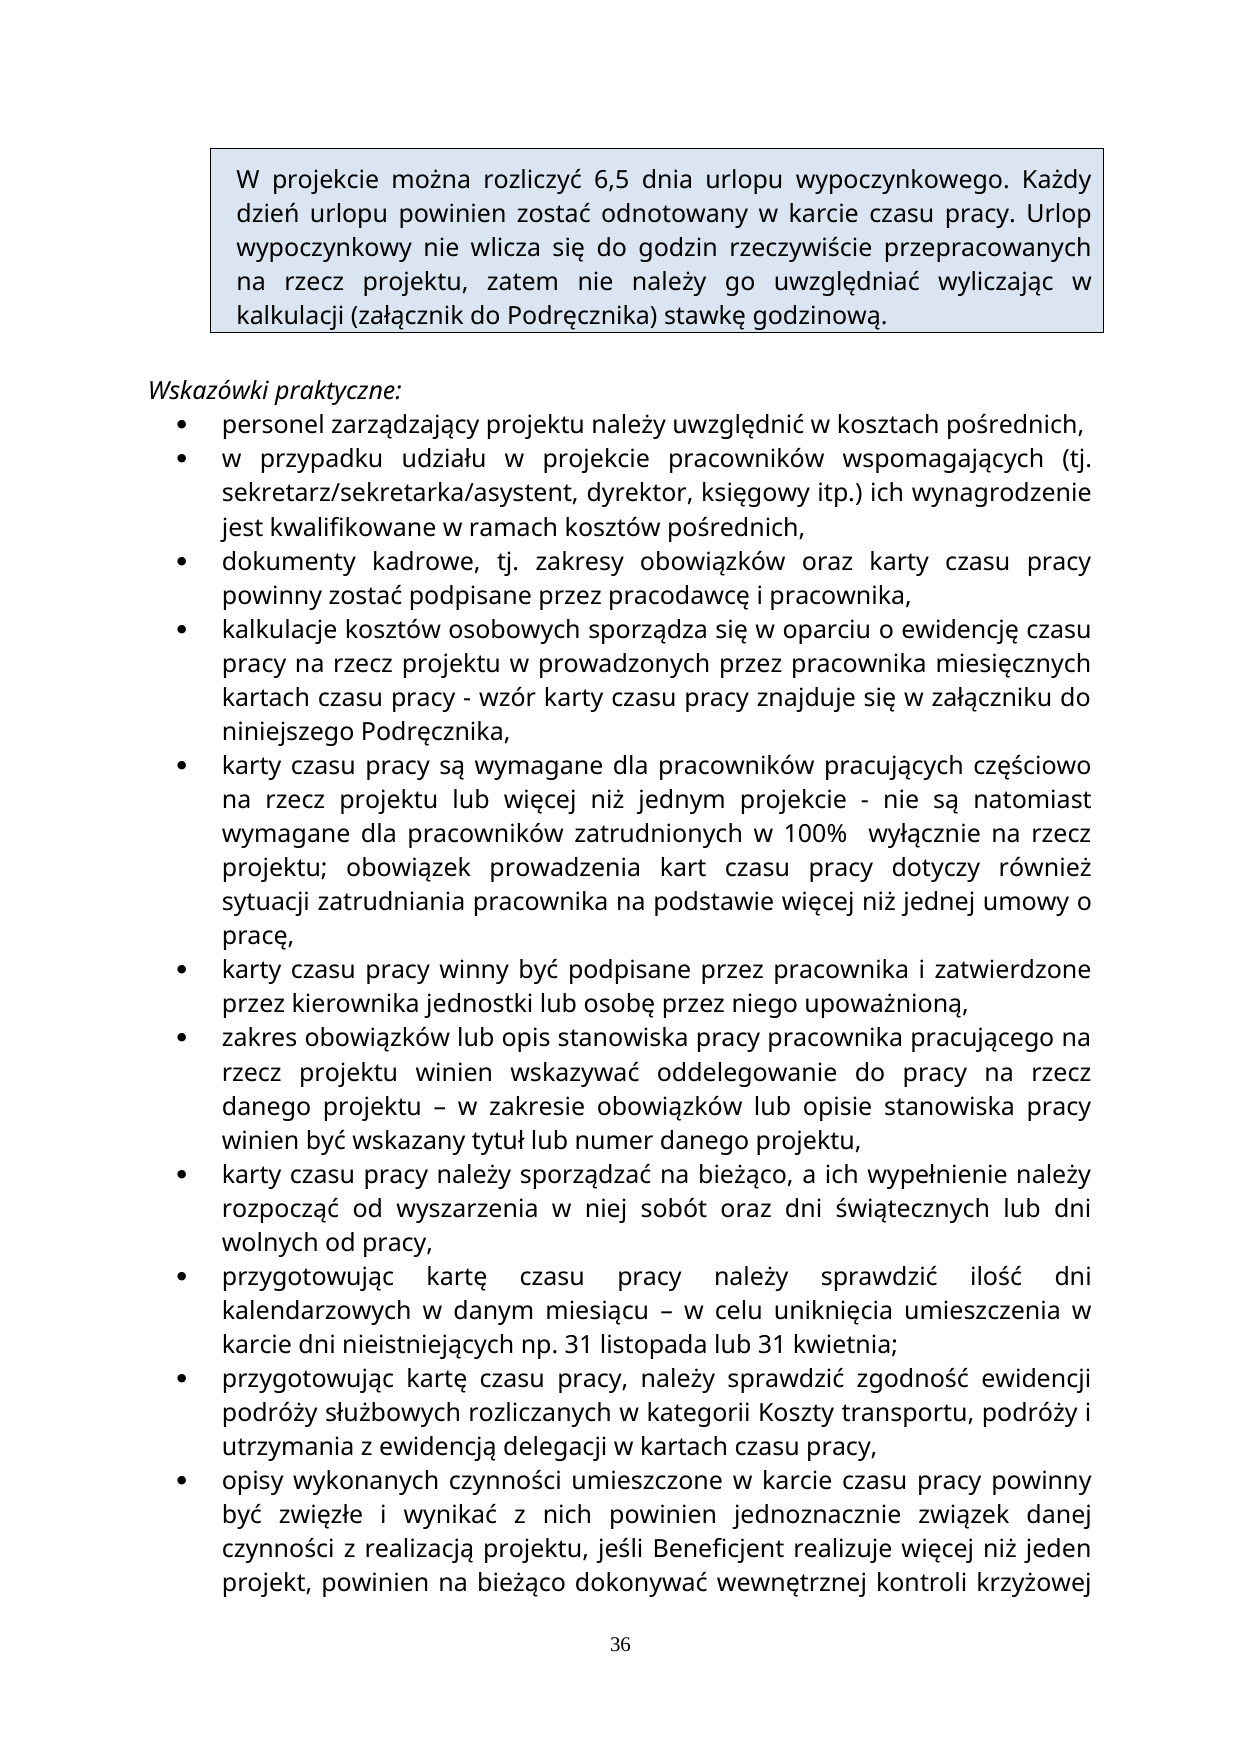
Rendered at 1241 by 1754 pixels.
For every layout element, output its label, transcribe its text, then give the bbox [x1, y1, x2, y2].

list karty czasu pracy są wymagane dla pracowników pracujących częściowo na rzecz projektu lub więcej niż jednym projekcie - nie są natomiast wymagane dla pracowników zatrudnionych w 100% wyłącznie na rzecz projektu; obowiązek prowadzenia kart czasu pracy dotyczy również sytuacji zatrudniania pracownika na podstawie więcej niż jednej umowy o pracę, [177, 748, 1092, 952]
list dokumenty kadrowe, tj. zakresy obowiązków oraz karty czasu pracy powinny zostać podpisane przez pracodawcę i pracownika, [177, 543, 1092, 611]
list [177, 1463, 1092, 1599]
list zakres obowiązków lub opis stanowiska pracy pracownika pracującego na rzecz projektu winien wskazywać oddelegowanie do pracy na rzecz danego projektu – w zakresie obowiązków lub opisie stanowiska pracy winien być wskazany tytuł lub numer danego projektu, [177, 1020, 1092, 1156]
list karty czasu pracy należy sporządzać na bieżąco, a ich wypełnienie należy rozpocząć od wyszarzenia w niej sobót oraz dni świątecznych lub dni wolnych od pracy, [177, 1156, 1092, 1258]
list kalkulacje kosztów osobowych sporządza się w oparciu o ewidencję czasu pracy na rzecz projektu w prowadzonych przez pracownika miesięcznych kartach czasu pracy - wzór karty czasu pracy znajduje się w załączniku do niniejszego Podręcznika, [177, 611, 1092, 748]
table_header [211, 149, 1103, 332]
list karty czasu pracy winny być podpisane przez pracownika i zatwierdzone przez kierownika jednostki lub osobę przez niego upoważnioną, [177, 952, 1092, 1020]
list przygotowując kartę czasu pracy, należy sprawdzić zgodność ewidencji podróży służbowych rozliczanych w kategorii Koszty transportu, podróży i utrzymania z ewidencją delegacji w kartach czasu pracy, [177, 1361, 1092, 1463]
list personel zarządzający projektu należy uwzględnić w kosztach pośrednich, [177, 407, 1092, 441]
list przygotowując kartę czasu pracy należy sprawdzić ilość dni kalendarzowych w danym miesiącu – w celu uniknięcia umieszczenia w karcie dni nieistniejących np. 31 listopada lub 31 kwietnia; [177, 1258, 1092, 1361]
text Wskazówki praktyczne: [148, 373, 1092, 407]
list w przypadku udziału w projekcie pracowników wspomagających (tj. sekretarz/sekretarka/asystent, dyrektor, księgowy itp.) ich wynagrodzenie jest kwalifikowane w ramach kosztów pośrednich, [177, 441, 1092, 543]
